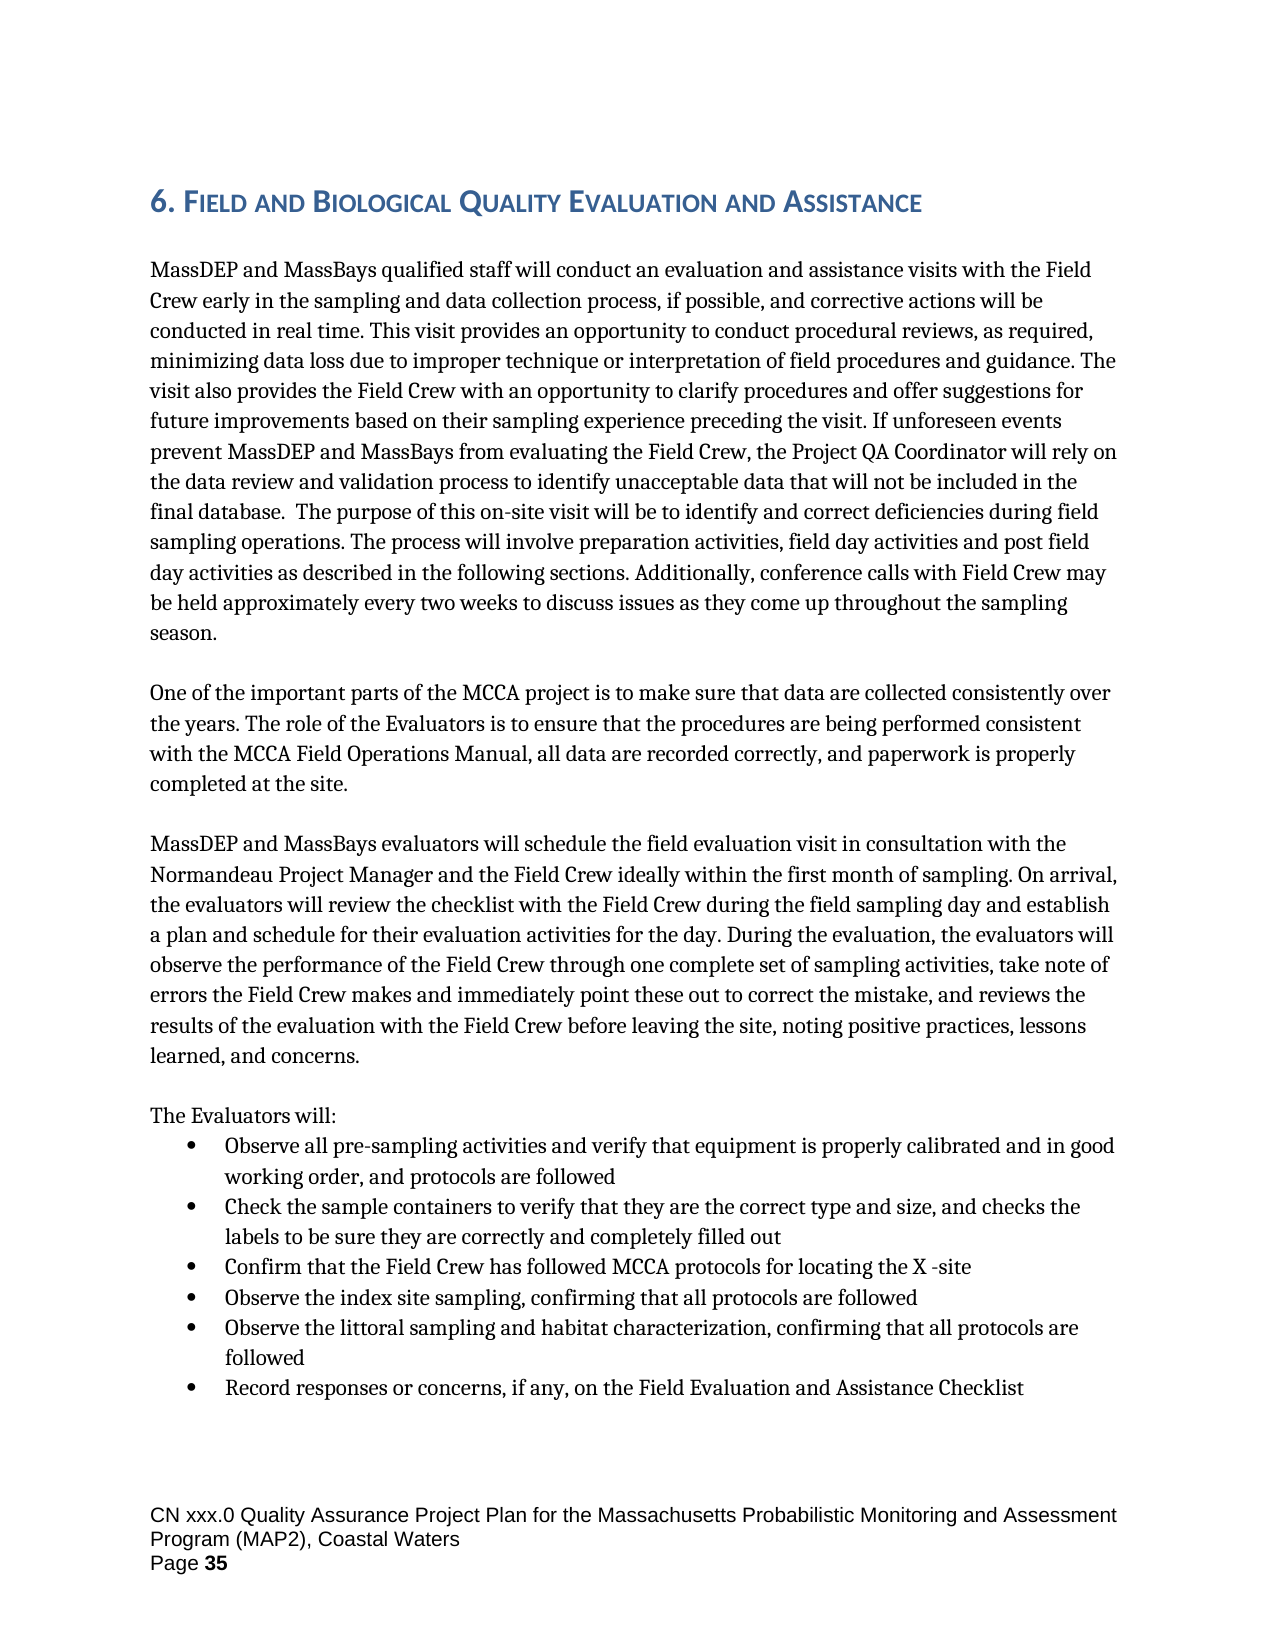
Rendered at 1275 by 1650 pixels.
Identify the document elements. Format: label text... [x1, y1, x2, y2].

text MassDEP and MassBays qualified staff will conduct an evaluation and assistance visits with the Field Crew early in the sampling and data collection process, if possible, and corrective actions will be conducted in real time. This visit provides an opportunity to conduct procedural reviews, as required, minimizing data loss due to improper technique or interpretation of field procedures and guidance. The visit also provides the Field Crew with an opportunity to clarify procedures and offer suggestions for future improvements based on their sampling experience preceding the visit. If unforeseen events prevent MassDEP and MassBays from evaluating the Field Crew, the Project QA Coordinator will rely on the data review and validation process to identify unacceptable data that will not be included in the final database. The purpose of this on-site visit will be to identify and correct deficiencies during field sampling operations. The process will involve preparation activities, field day activities and post field day activities as described in the following sections. Additionally, conference calls with Field Crew may be held approximately every two weeks to discuss issues as they come up throughout the sampling season. [150, 257, 1125, 646]
list Observe the index site sampling, confirming that all protocols are followed [187, 1284, 1125, 1311]
text MassDEP and MassBays evaluators will schedule the field evaluation visit in consultation with the Normandeau Project Manager and the Field Crew ideally within the first month of sampling. On arrival, the evaluators will review the checklist with the Field Crew during the field sampling day and establish a plan and schedule for their evaluation activities for the day. During the evaluation, the evaluators will observe the performance of the Field Crew through one complete set of sampling activities, take note of errors the Field Crew makes and immediately point these out to correct the mistake, and reviews the results of the evaluation with the Field Crew before leaving the site, noting positive practices, lessons learned, and concerns. [150, 831, 1125, 1069]
text The Evaluators will: [150, 1103, 1125, 1129]
list Observe the littoral sampling and habitat characterization, confirming that all protocols are followed [187, 1314, 1125, 1371]
text One of the important parts of the MCCA project is to make sure that data are collected consistently over the years. The role of the Evaluators is to ensure that the procedures are being performed consistent with the MCCA Field Operations Manual, all data are recorded correctly, and paperwork is properly completed at the site. [150, 680, 1125, 797]
list Confirm that the Field Crew has followed MCCA protocols for locating the X -site [187, 1254, 1125, 1280]
list Observe all pre-sampling activities and verify that equipment is properly calibrated and in good working order, and protocols are followed [187, 1133, 1125, 1190]
list Record responses or concerns, if any, on the Field Evaluation and Assistance Checklist [187, 1375, 1125, 1401]
list Check the sample containers to verify that they are the correct type and size, and checks the labels to be sure they are correctly and completely filled out [187, 1194, 1125, 1250]
subtitle 6. Field and Biological Quality Evaluation and Assistance [150, 180, 1125, 221]
